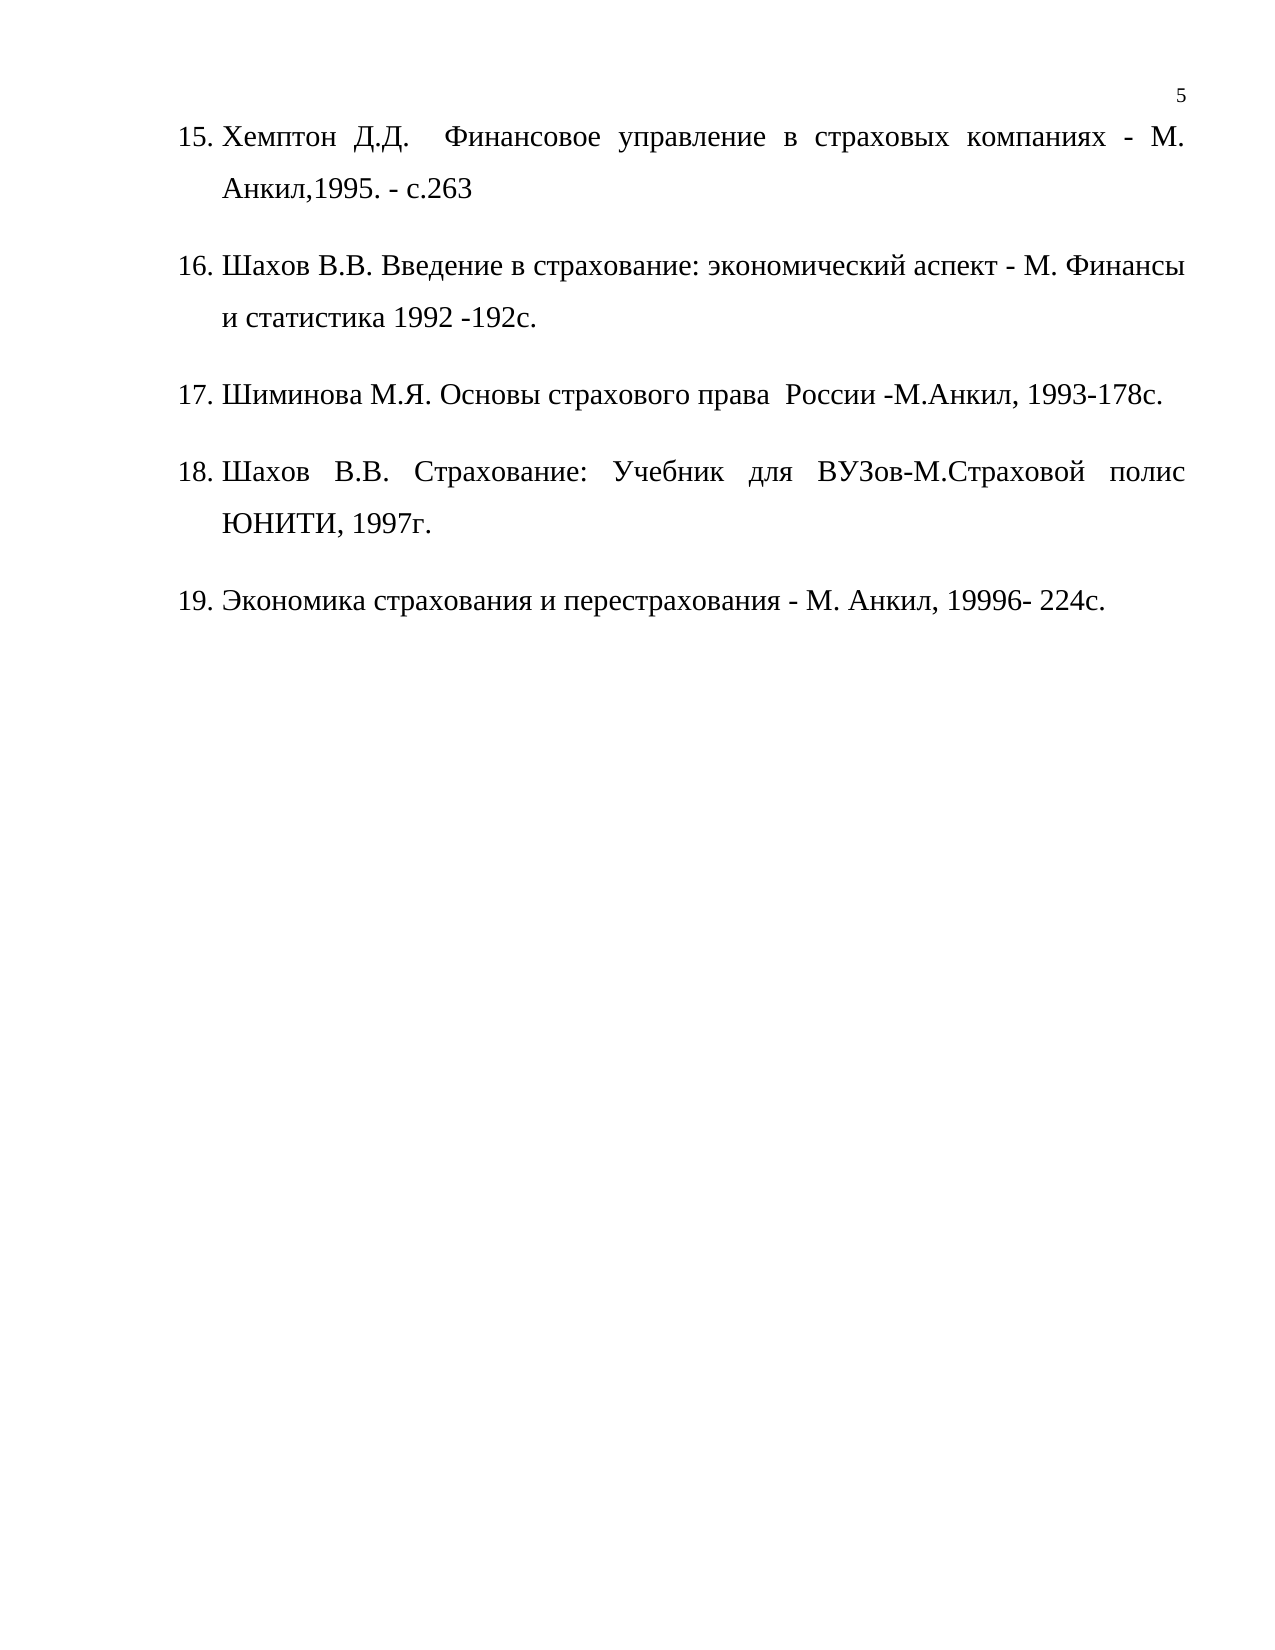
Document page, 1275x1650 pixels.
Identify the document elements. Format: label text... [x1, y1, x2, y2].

list Шахов В.В. Страхование: Учебник для ВУЗов-М.Страховой полис ЮНИТИ, 1997г. [177, 453, 1186, 540]
list Шахов В.В. Введение в страхование: экономический аспект - М. Финансы и статистика 1992 -192с. [177, 247, 1186, 334]
list Шиминова М.Я. Основы страхового права России -М.Анкил, 1993-178с. [177, 376, 1186, 411]
list Экономика страхования и перестрахования - М. Анкил, 19996- 224с. [177, 582, 1186, 617]
list Хемптон Д.Д. Финансовое управление в страховых компаниях - М. Анкил,1995. - с.263 [177, 118, 1186, 205]
